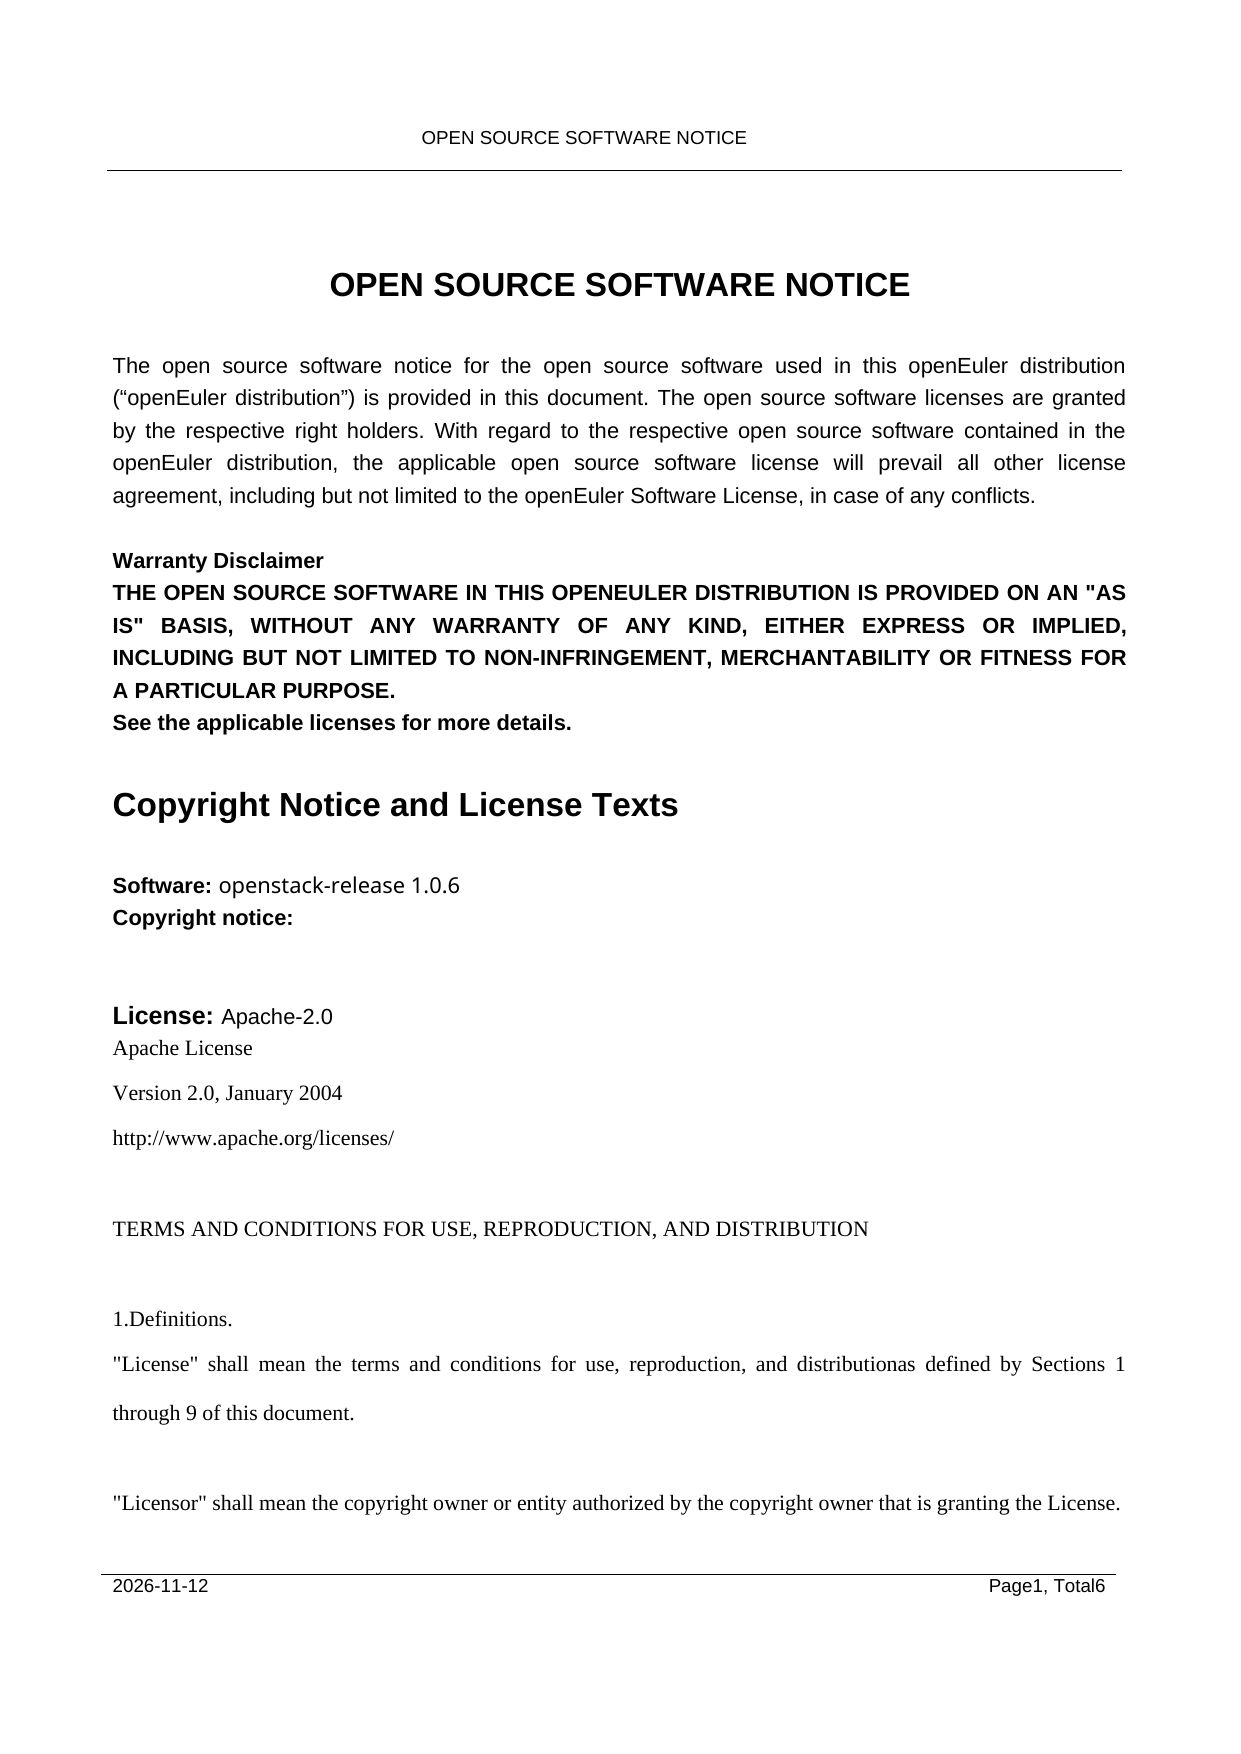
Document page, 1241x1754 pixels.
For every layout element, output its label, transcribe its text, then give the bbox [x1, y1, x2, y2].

text Apache License [112, 1031, 1128, 1064]
text http://www.apache.org/licenses/ [112, 1122, 1128, 1154]
text 1.Definitions. [112, 1302, 1128, 1334]
text TERMS AND CONDITIONS FOR USE, REPRODUCTION, AND DISTRIBUTION [112, 1212, 1128, 1244]
text Copyright Notice and License Texts [112, 771, 1128, 836]
text The open source software notice for the open source software used in this openEuler distribution (“openEuler distribution”) is provided in this document. The open source software licenses are granted by the respective right holders. With regard to the respective open source software contained in the openEuler distribution, the applicable open source software license will prevail all other license agreement, including but not limited to the openEuler Software License, in case of any conflicts. [112, 349, 1128, 511]
text Version 2.0, January 2004 [112, 1077, 1128, 1109]
title Software: openstack-release 1.0.6 [112, 869, 1128, 901]
text THE OPEN SOURCE SOFTWARE IN THIS OPENEULER DISTRIBUTION IS PROVIDED ON AN "AS IS" BASIS, WITHOUT ANY WARRANTY OF ANY KIND, EITHER EXPRESS OR IMPLIED, INCLUDING BUT NOT LIMITED TO NON-INFRINGEMENT, MERCHANTABILITY OR FITNESS FOR A PARTICULAR PURPOSE. See the applicable licenses for more details. [112, 576, 1128, 739]
text Warranty Disclaimer [112, 544, 1128, 576]
text "Licensor" shall mean the copyright owner or entity authorized by the copyright owner that is granting the License. [112, 1486, 1128, 1519]
text Copyright notice: [112, 901, 1128, 983]
text License: Apache-2.0 [112, 999, 1128, 1031]
text "License" shall mean the terms and conditions for use, reproduction, and distributionas defined by Sections 1 through 9 of this document. [112, 1347, 1128, 1428]
text OPEN SOURCE SOFTWARE NOTICE [112, 251, 1128, 316]
